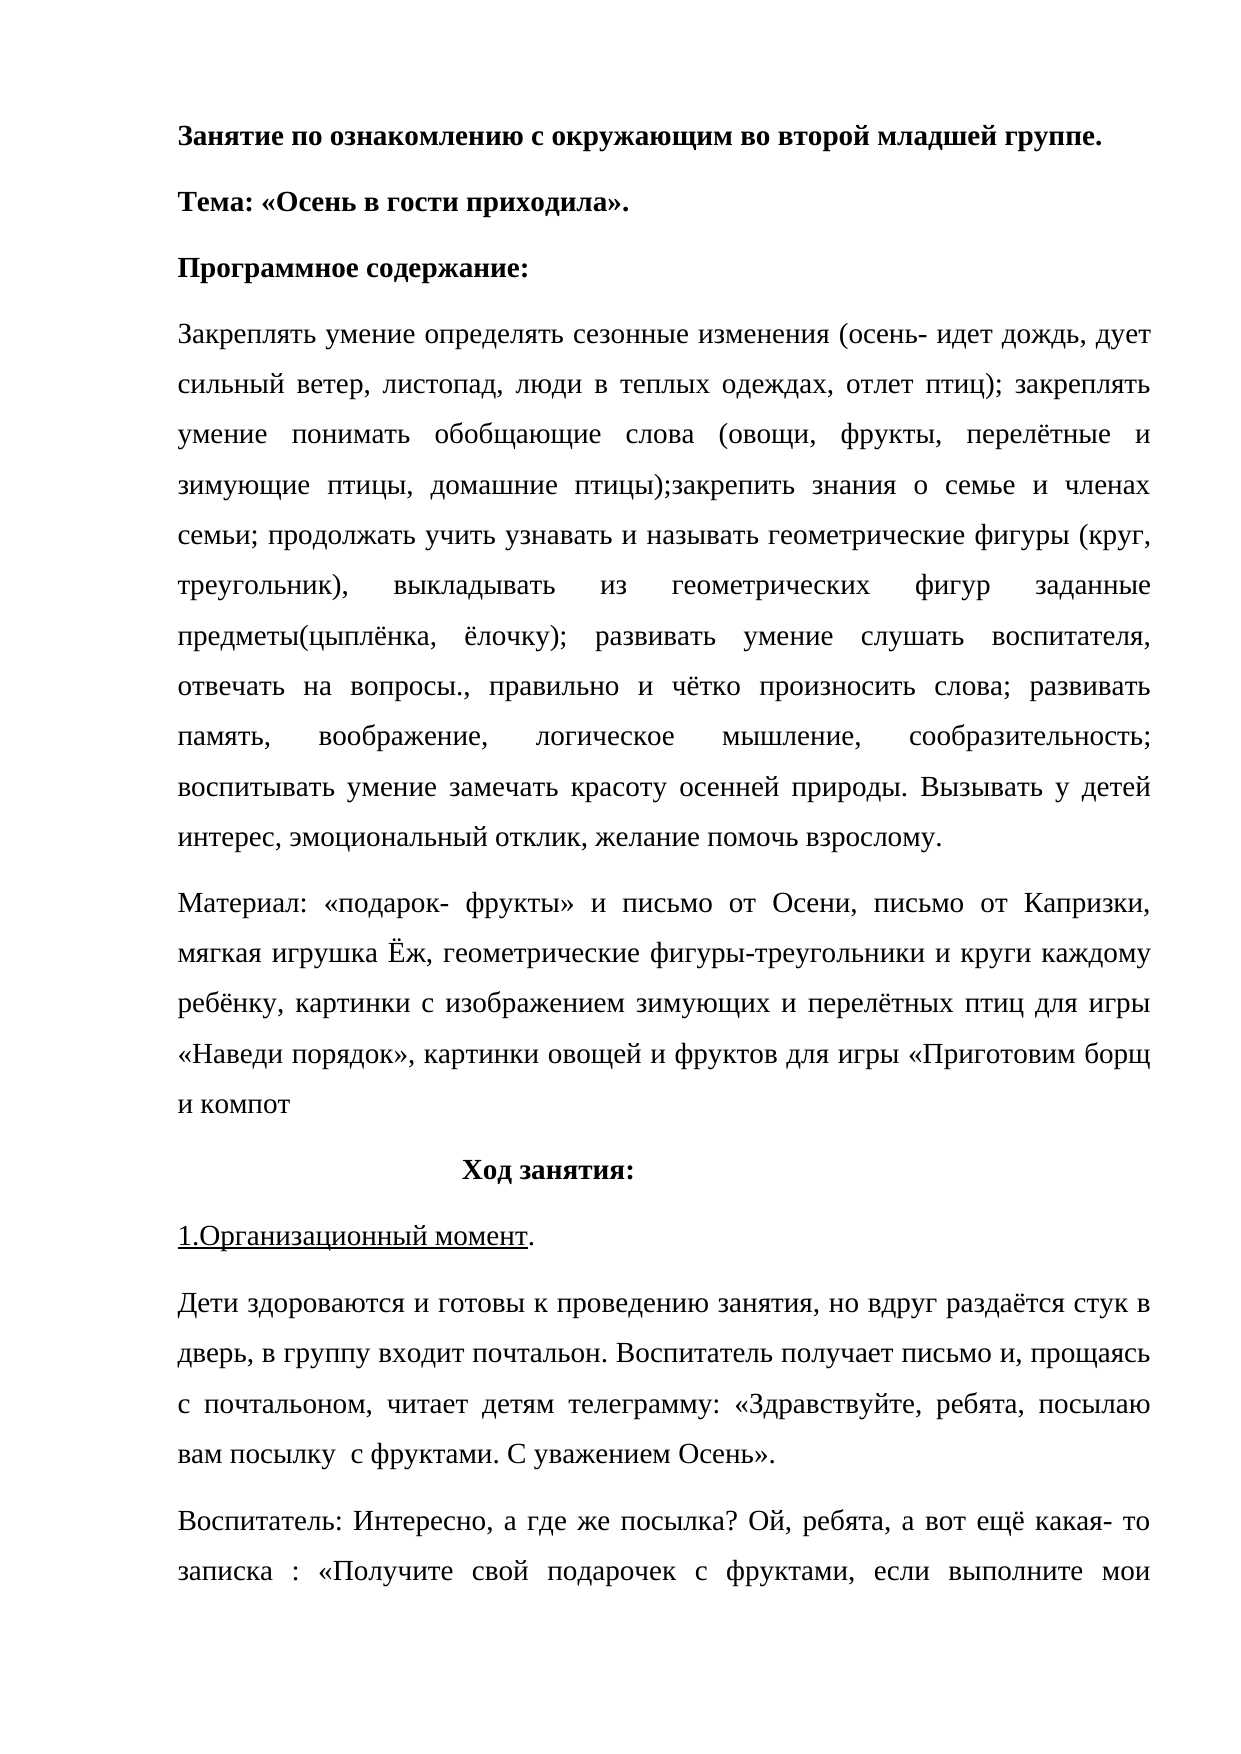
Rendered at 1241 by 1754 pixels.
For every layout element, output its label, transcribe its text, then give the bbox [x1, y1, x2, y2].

text Программное содержание: [177, 250, 1152, 283]
text Дети здороваются и готовы к проведению занятия, но вдруг раздаётся стук в дверь, в группу входит почтальон. Воспитатель получает письмо и, прощаясь с почтальоном, читает детям телеграмму: «Здравствуйте, ребята, посылаю вам посылку с фруктами. С уважением Осень». [177, 1285, 1152, 1469]
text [177, 1503, 1152, 1587]
text Занятие по ознакомлению с окружающим во второй младшей группе. [177, 118, 1152, 152]
text Закреплять умение определять сезонные изменения (осень- идет дождь, дует сильный ветер, листопад, люди в теплых одеждах, отлет птиц); закреплять умение понимать обобщающие слова (овощи, фрукты, перелётные и зимующие птицы, домашние птицы);закрепить знания о семье и членах семьи; продолжать учить узнавать и называть геометрические фигуры (круг, треугольник), выкладывать из геометрических фигур заданные предметы(цыплёнка, ёлочку); развивать умение слушать воспитателя, отвечать на вопросы., правильно и чётко произносить слова; развивать память, воображение, логическое мышление, сообразительность; воспитывать умение замечать красоту осенней природы. Вызывать у детей интерес, эмоциональный отклик, желание помочь взрослому. [177, 316, 1152, 853]
text Ход занятия: [177, 1152, 1152, 1186]
text Тема: «Осень в гости приходила». [177, 184, 1152, 218]
text Материал: «подарок- фрукты» и письмо от Осени, письмо от Капризки, мягкая игрушка Ёж, геометрические фигуры-треугольники и круги каждому ребёнку, картинки с изображением зимующих и перелётных птиц для игры «Наведи порядок», картинки овощей и фруктов для игры «Приготовим борщ и компот [177, 885, 1152, 1120]
text 1.Организационный момент. [177, 1218, 1152, 1252]
